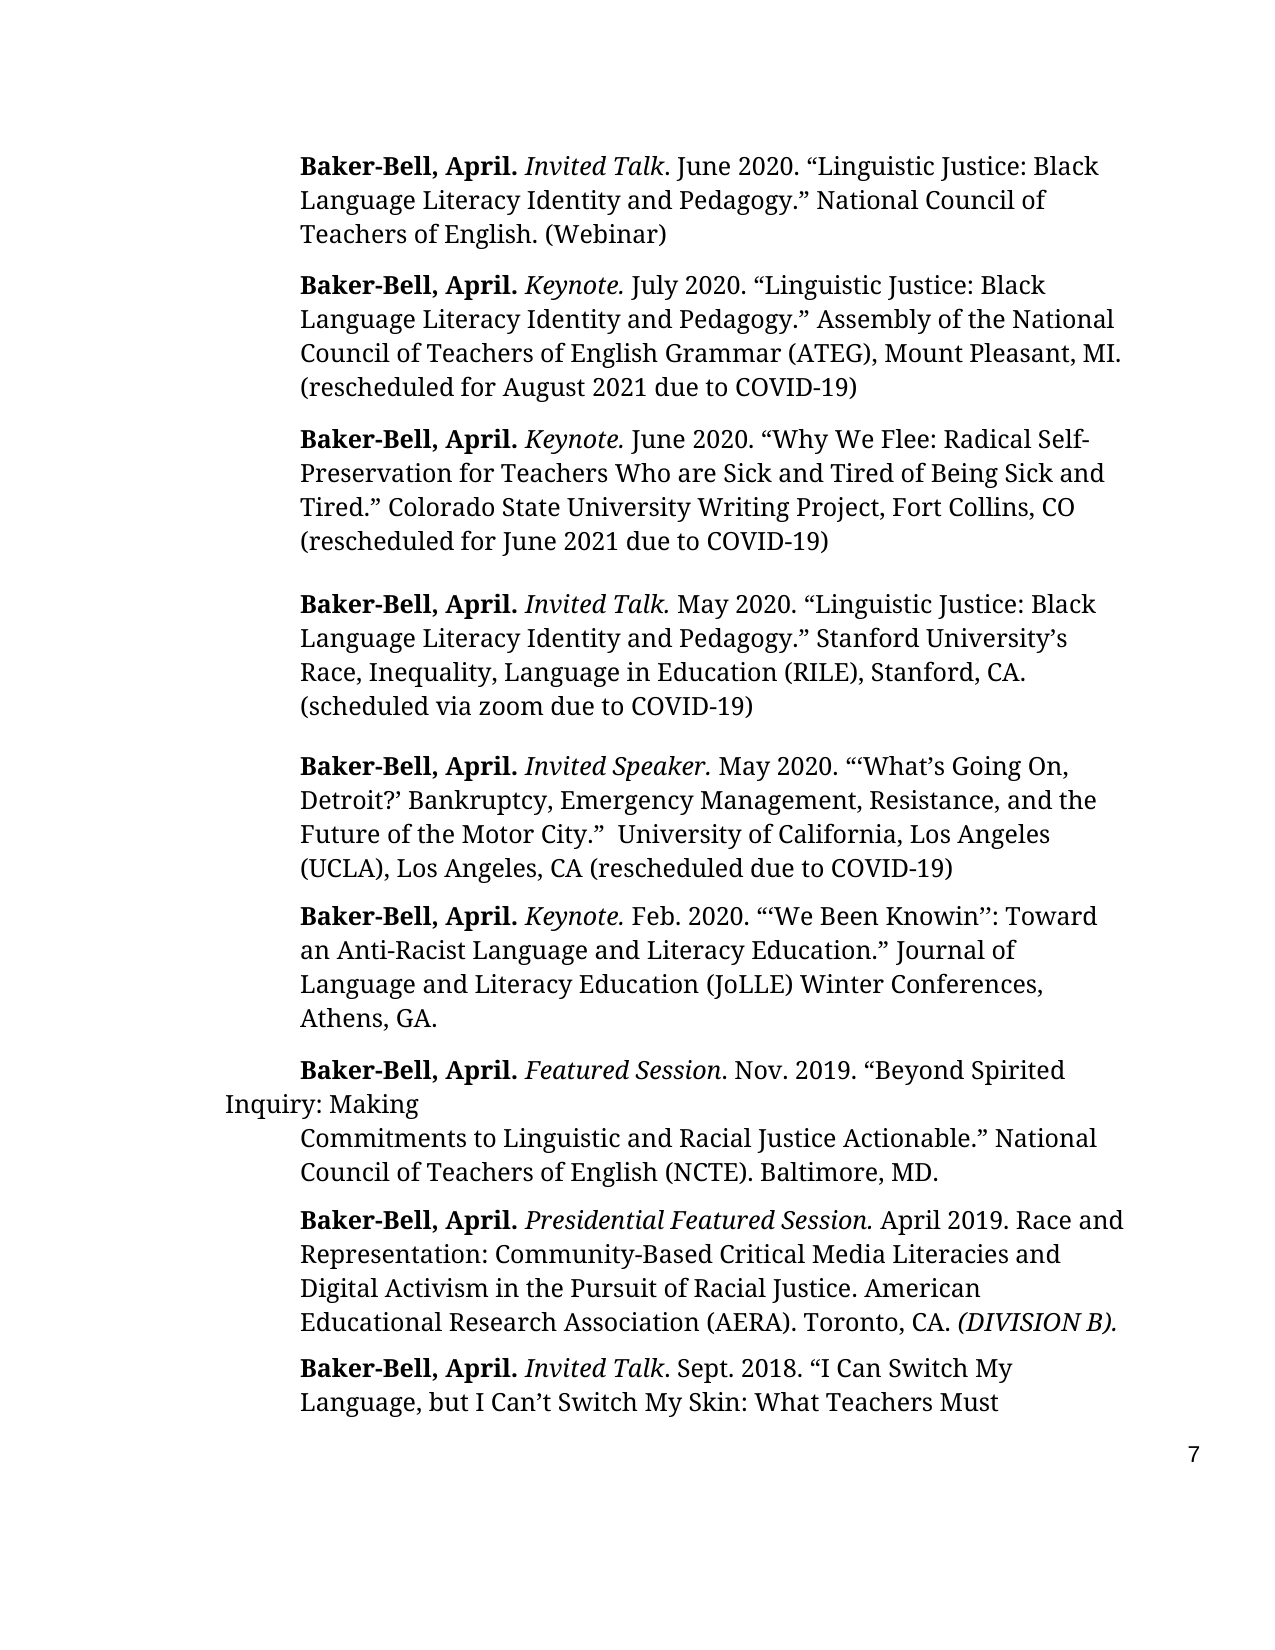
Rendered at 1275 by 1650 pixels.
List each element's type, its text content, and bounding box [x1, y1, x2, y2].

text Baker-Bell, April. Invited Talk. June 2020. “Linguistic Justice: Black Language Literacy Identity and Pedagogy.” National Council of Teachers of English. (Webinar) [300, 149, 1125, 251]
text Baker-Bell, April. Keynote. June 2020. “Why We Flee: Radical Self-Preservation for Teachers Who are Sick and Tired of Being Sick and Tired.” Colorado State University Writing Project, Fort Collins, CO (rescheduled for June 2021 due to COVID-19) [300, 421, 1125, 557]
text Baker-Bell, April. Invited Talk. May 2020. “Linguistic Justice: Black Language Literacy Identity and Pedagogy.” Stanford University’s Race, Inequality, Language in Education (RILE), Stanford, CA. (scheduled via zoom due to COVID-19) [300, 586, 1125, 722]
text Commitments to Linguistic and Racial Justice Actionable.” National Council of Teachers of English (NCTE). Baltimore, MD. [300, 1120, 1125, 1188]
text Baker-Bell, April. Featured Session. Nov. 2019. “Beyond Spirited Inquiry: Making [225, 1052, 1125, 1120]
text Baker-Bell, April. Keynote. Feb. 2020. “‘We Been Knowin’’: Toward an Anti-Racist Language and Literacy Education.” Journal of Language and Literacy Education (JoLLE) Winter Conferences, Athens, GA. [300, 899, 1125, 1035]
text Baker-Bell, April. Presidential Featured Session. April 2019. Race and Representation: Community-Based Critical Media Literacies and Digital Activism in the Pursuit of Racial Justice. American Educational Research Association (AERA). Toronto, CA. (DIVISION B). [300, 1203, 1125, 1339]
text Baker-Bell, April. Invited Speaker. May 2020. “‘What’s Going On, Detroit?’ Bankruptcy, Emergency Management, Resistance, and the Future of the Motor City.” University of California, Los Angeles (UCLA), Los Angeles, CA (rescheduled due to COVID-19) [300, 748, 1125, 885]
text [300, 1350, 1125, 1418]
text Baker-Bell, April. Keynote. July 2020. “Linguistic Justice: Black Language Literacy Identity and Pedagogy.” Assembly of the National Council of Teachers of English Grammar (ATEG), Mount Pleasant, MI. (rescheduled for August 2021 due to COVID-19) [300, 268, 1125, 404]
